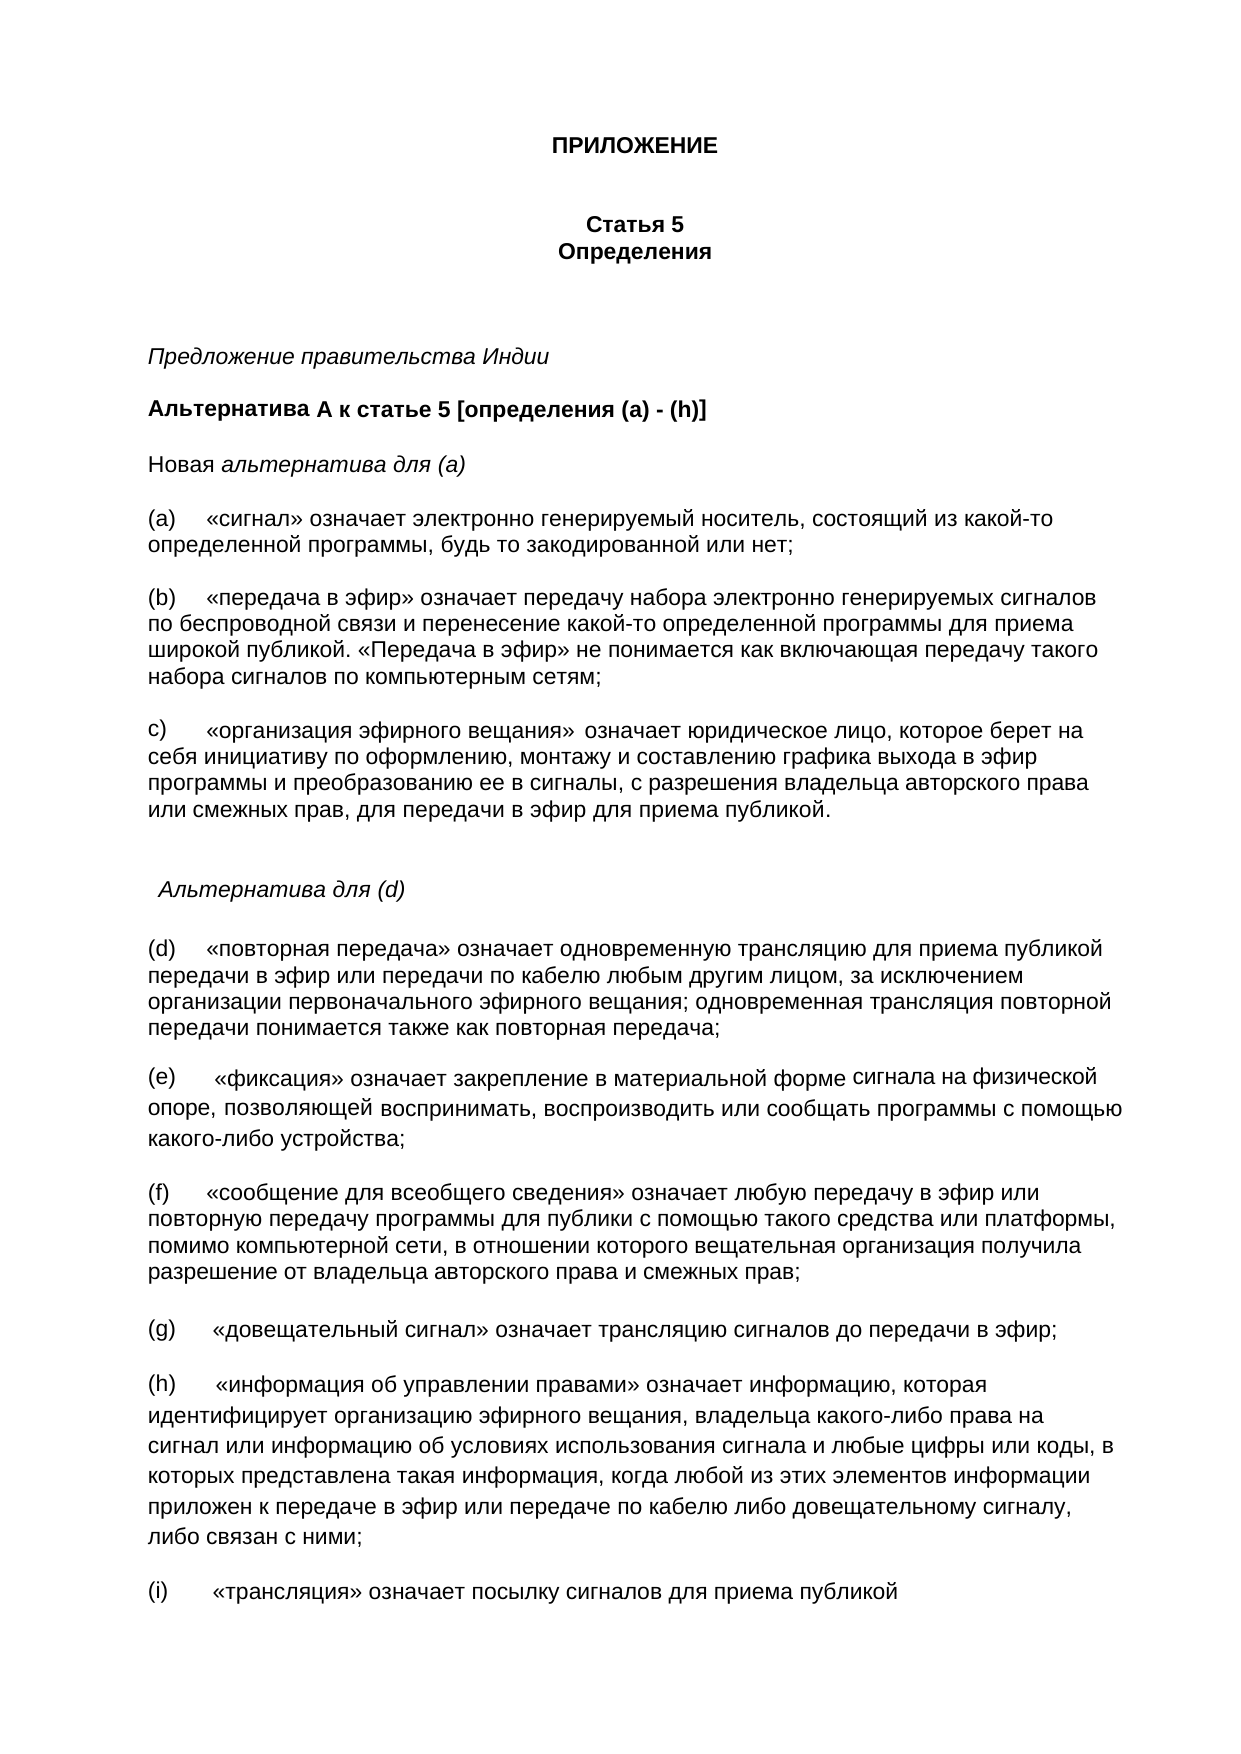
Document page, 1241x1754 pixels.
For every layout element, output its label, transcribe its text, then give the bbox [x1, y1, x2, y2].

text (e) «фиксация» означает закрепление в материальной форме сигнала на физической опоре, позволяющей воспринимать, воспроизводить или сообщать программы с помощью какого-либо устройства; [148, 1062, 1124, 1153]
text (a) «сигнал» означает электронно генерируемый носитель, состоящий из какой-то определенной программы, будь то закодированной или нет; [148, 504, 1122, 557]
text (b) «передача в эфир» означает передачу набора электронно генерируемых сигналов по беспроводной связи и перенесение какой-то определенной программы для приема широкой публикой. «Передача в эфир» не понимается как включающая передачу такого набора сигналов по компьютерным сетям; [148, 583, 1122, 689]
text Статья 5 [148, 211, 1122, 238]
text Определения [148, 238, 1122, 264]
text Новая альтернатива для (a) [148, 451, 1124, 478]
text (f) «сообщение для всеобщего сведения» означает любую передачу в эфир или повторную передачу программы для публики с помощью такого средства или платформы, помимо компьютерной сети, в отношении которого вещательная организация получила разрешение от владельца авторского права и смежных прав; [148, 1179, 1122, 1284]
text (h) «информация об управлении правами» означает информацию, которая идентифицирует организацию эфирного вещания, владельца какого-либо права на сигнал или информацию об условиях использования сигнала и любые цифры или коды, в которых представлена такая информация, когда любой из этих элементов информации приложен к передаче в эфир или передаче по кабелю либо довещательному сигналу, либо связан с ними; [148, 1369, 1116, 1551]
text ПРИЛОЖЕНИЕ [148, 132, 1122, 158]
text Предложение правительства Индии [148, 343, 1122, 369]
text c) «организация эфирного вещания» означает юридическое лицо, которое берет на себя инициативу по оформлению, монтажу и составлению графика выхода в эфир программы и преобразованию ее в сигналы, с разрешения владельца авторского права или смежных прав, для передачи в эфир для приема публикой. [148, 715, 1122, 822]
text Альтернатива A к статье 5 [определения (a) - (h)] [148, 396, 1124, 423]
text Альтернатива для (d) [158, 875, 410, 905]
text (d) «повторная передача» означает одновременную трансляцию для приема публикой передачи в эфир или передачи по кабелю любым другим лицом, за исключением организации первоначального эфирного вещания; одновременная трансляция повторной передачи понимается также как повторная передача; [148, 935, 1122, 1041]
text (g) «довещательный сигнал» означает трансляцию сигналов до передачи в эфир; [148, 1315, 1122, 1342]
text (i) «трансляция» означает посылку сигналов для приема публикой [148, 1577, 1122, 1604]
